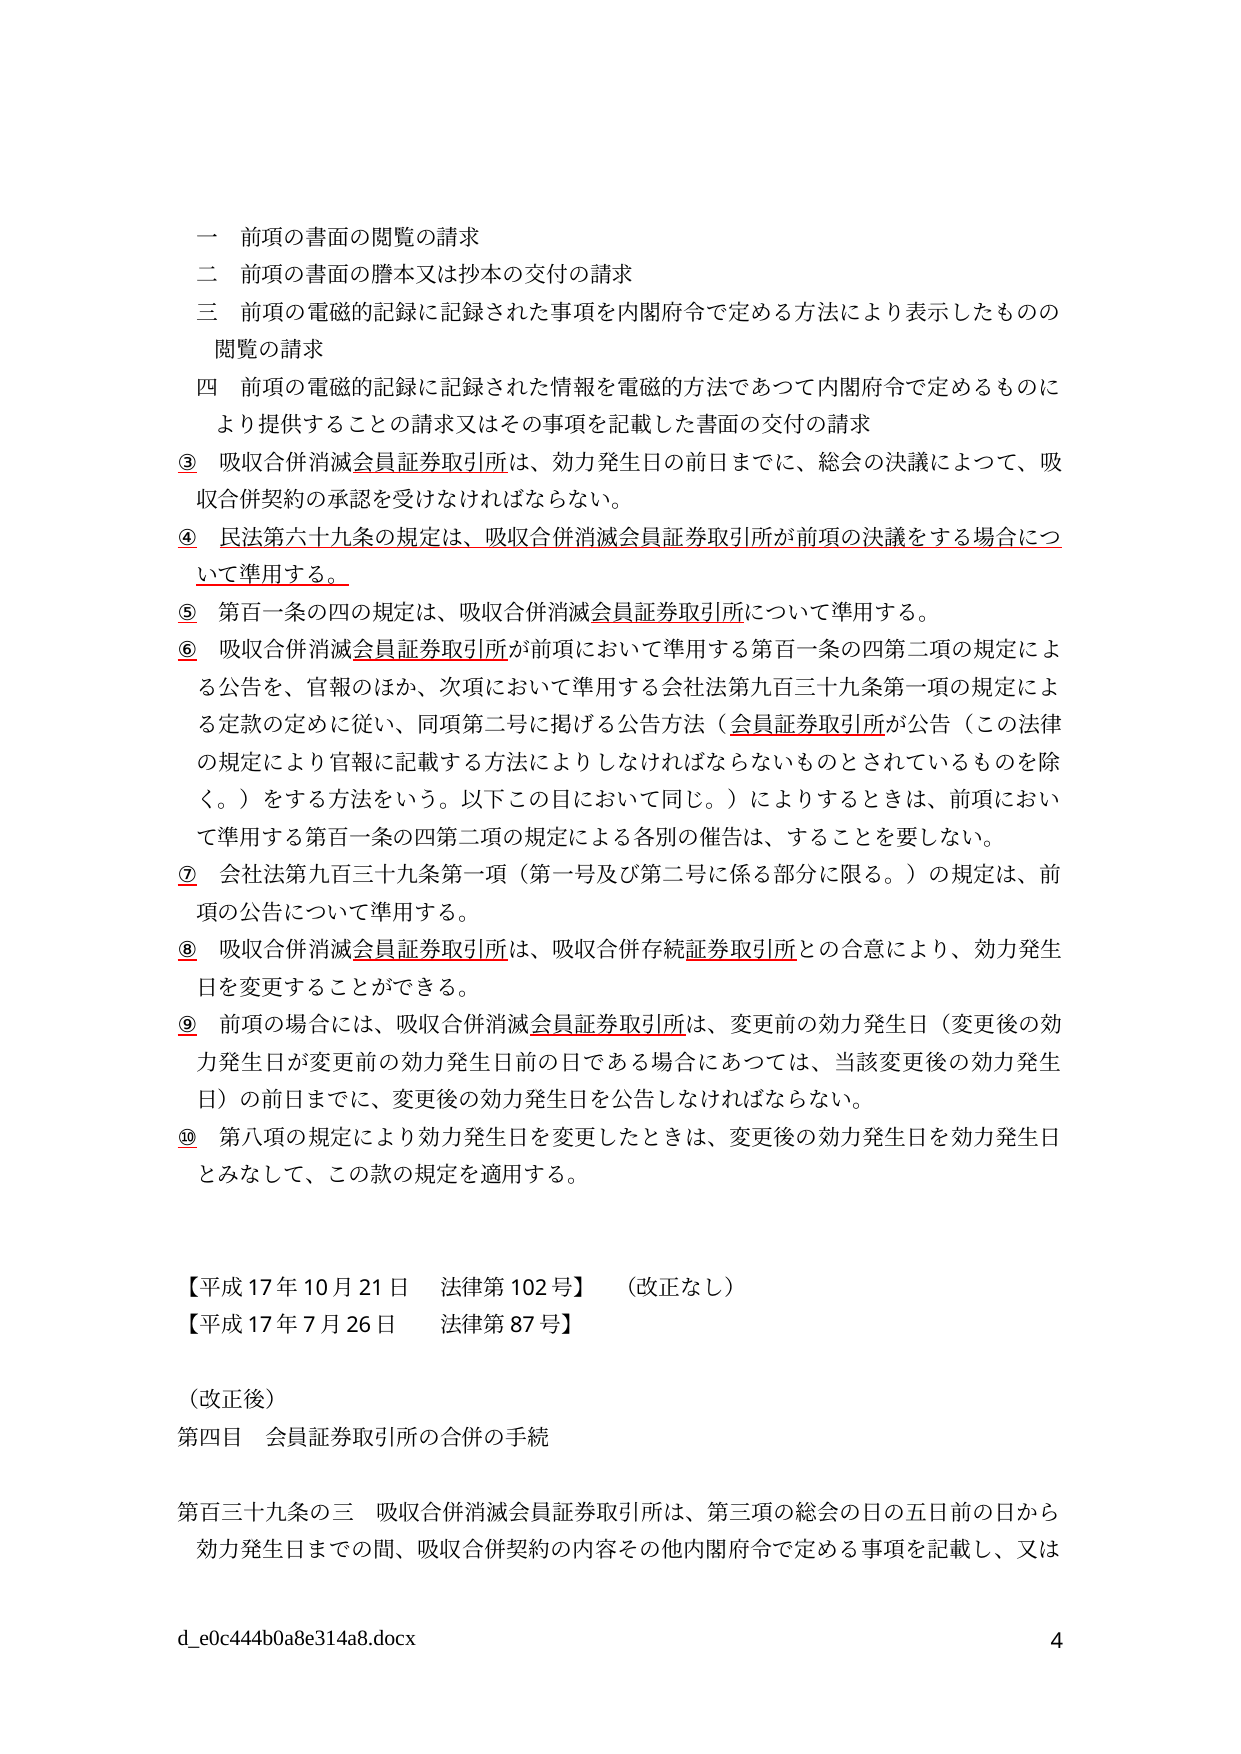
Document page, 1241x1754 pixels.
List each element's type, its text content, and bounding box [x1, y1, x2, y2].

text 二 前項の書面の謄本又は抄本の交付の請求 [196, 254, 1063, 292]
text ④ 民法第六十九条の規定は、吸収合併消滅会員証券取引所が前項の決議をする場合について準用する。 [177, 517, 1063, 592]
text （改正後） [177, 1379, 1063, 1417]
text 【平成17年10月21日 法律第102号】 （改正なし） [177, 1267, 1063, 1304]
text ⑩ 第八項の規定により効力発生日を変更したときは、変更後の効力発生日を効力発生日とみなして、この款の規定を適用する。 [177, 1117, 1063, 1192]
text ⑥ 吸収合併消滅会員証券取引所が前項において準用する第百一条の四第二項の規定による公告を、官報のほか、次項において準用する会社法第九百三十九条第一項の規定による定款の定めに従い、同項第二号に掲げる公告方法（会員証券取引所が公告（この法律の規定により官報に記載する方法によりしなければならないものとされているものを除く。）をする方法をいう。以下この目において同じ。）によりするときは、前項において準用する第百一条の四第二項の規定による各別の催告は、することを要しない。 [177, 629, 1063, 854]
text ⑧ 吸収合併消滅会員証券取引所は、吸収合併存続証券取引所との合意により、効力発生日を変更することができる。 [177, 929, 1063, 1004]
text 四 前項の電磁的記録に記録された情報を電磁的方法であつて内閣府令で定めるものにより提供することの請求又はその事項を記載した書面の交付の請求 [196, 367, 1063, 442]
text ⑨ 前項の場合には、吸収合併消滅会員証券取引所は、変更前の効力発生日（変更後の効力発生日が変更前の効力発生日前の日である場合にあつては、当該変更後の効力発生日）の前日までに、変更後の効力発生日を公告しなければならない。 [177, 1004, 1063, 1117]
text 第四目 会員証券取引所の合併の手続 [177, 1417, 1063, 1454]
text ⑤ 第百一条の四の規定は、吸収合併消滅会員証券取引所について準用する。 [177, 592, 1063, 629]
text 一 前項の書面の閲覧の請求 [196, 217, 1063, 254]
text ⑦ 会社法第九百三十九条第一項（第一号及び第二号に係る部分に限る。）の規定は、前項の公告について準用する。 [177, 854, 1063, 929]
text 【平成17年7月26日 法律第87号】 [177, 1304, 1063, 1342]
text 三 前項の電磁的記録に記録された事項を内閣府令で定める方法により表示したものの閲覧の請求 [196, 292, 1063, 367]
text ③ 吸収合併消滅会員証券取引所は、効力発生日の前日までに、総会の決議によつて、吸収合併契約の承認を受けなければならない。 [177, 442, 1063, 517]
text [177, 1492, 1063, 1567]
